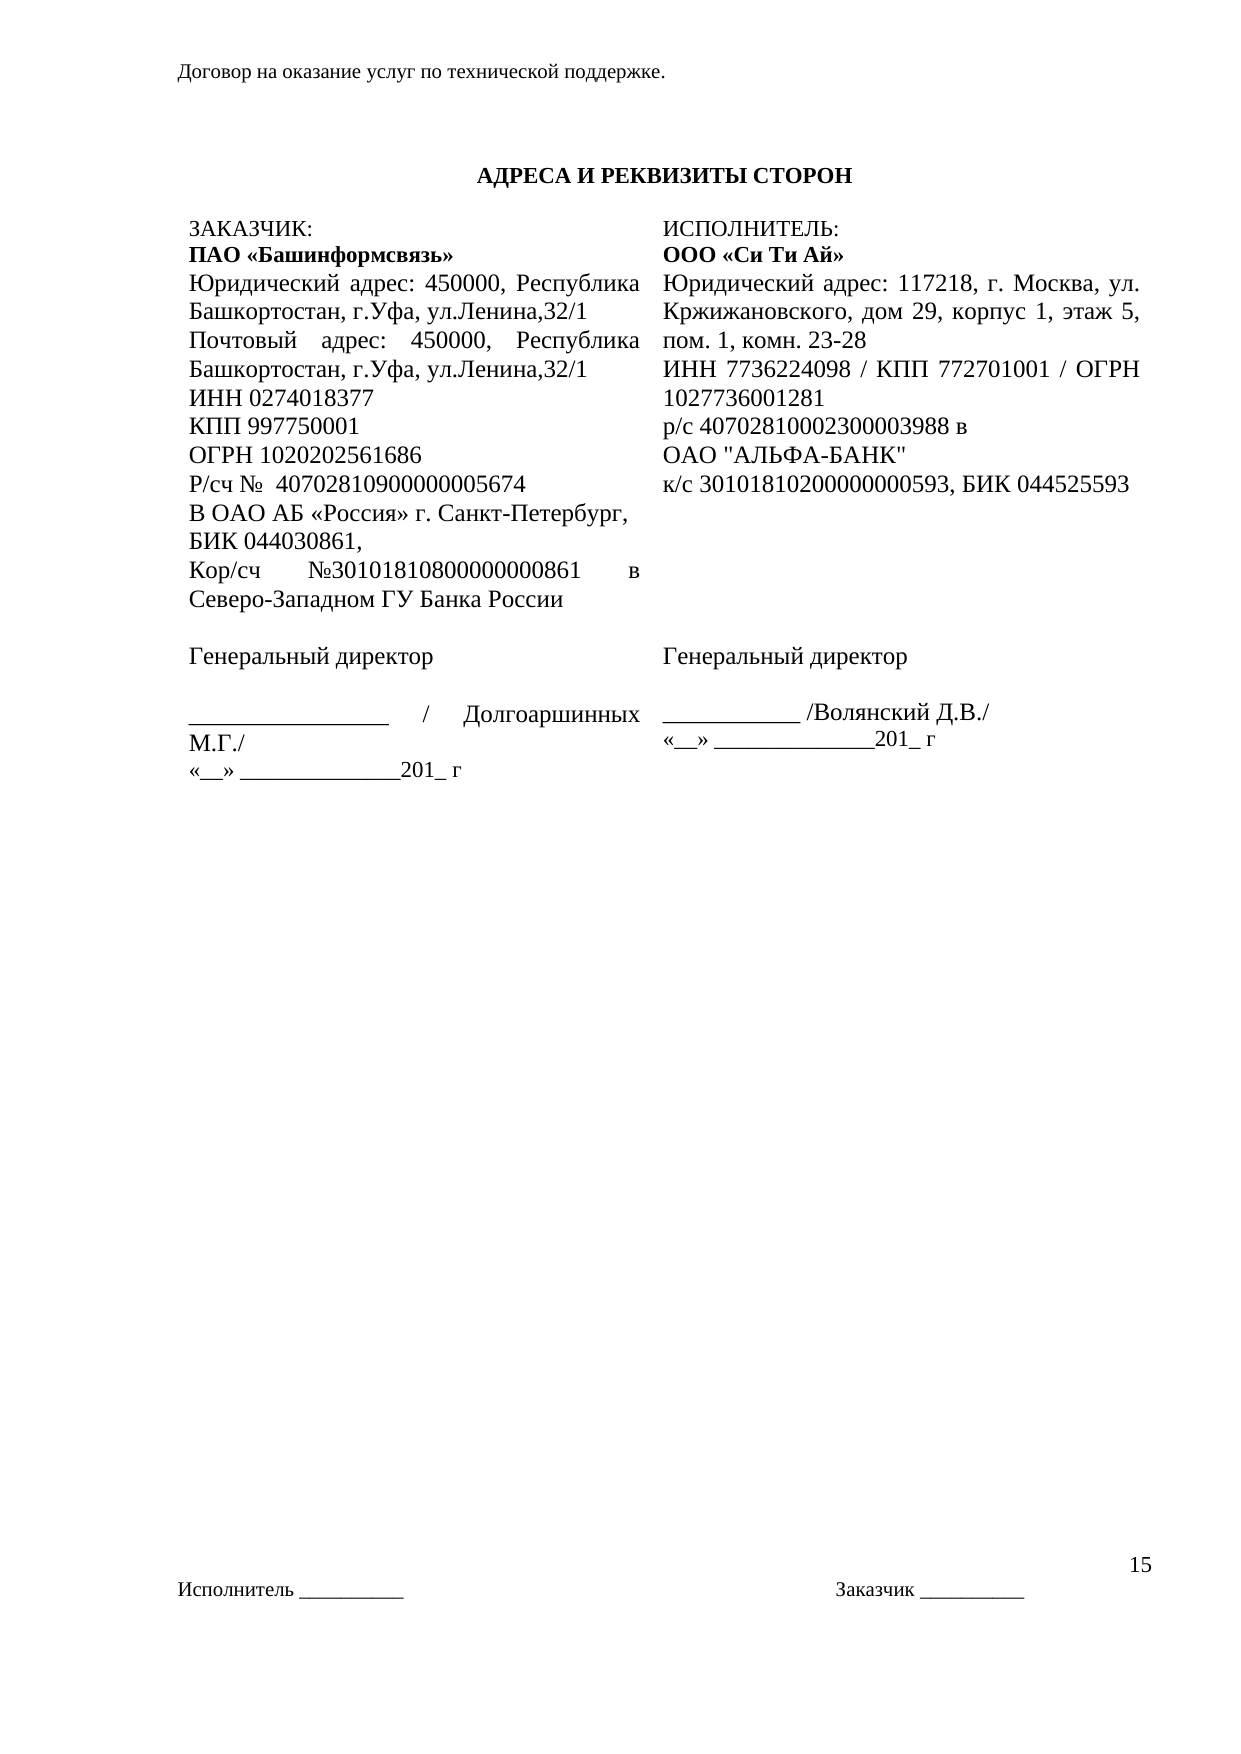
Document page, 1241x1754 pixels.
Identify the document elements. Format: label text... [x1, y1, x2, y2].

table_header ЗАКАЗЧИК: ПАО «Башинформсвязь» Юридический адрес: 450000, Республика Башкортостан, г.Уфа, ул.Ленина,32/1 Почтовый адрес: 450000, Республика Башкортостан, г.Уфа, ул.Ленина,32/1 ИНН 0274018377 КПП 997750001 ОГРН 1020202561686 Р/сч № 40702810900000005674 В ОАО АБ «Россия» г. Санкт-Петербург, БИК 044030861, Кор/сч №30101810800000000861 в Северо-Западном ГУ Банка России Генеральный директор ________________ / Долгоаршинных М.Г./ «__» ______________201_ г [177, 215, 651, 809]
subtitle АДРЕСА И РЕКВИЗИТЫ СТОРОН [177, 162, 1152, 189]
table_header ИСПОЛНИТЕЛЬ: ООО «Си Ти Ай» Юридический адрес: 117218, г. Москва, ул. Кржижановского, дом 29, корпус 1, этаж 5, пом. 1, комн. 23-28 ИНН 7736224098 / КПП 772701001 / ОГРН 1027736001281 р/с 40702810002300003988 в ОАО "АЛЬФА-БАНК" к/с 30101810200000000593, БИК 044525593 Генеральный директор ___________ /Волянский Д.В./ «__» ______________201_ г [651, 215, 1152, 809]
